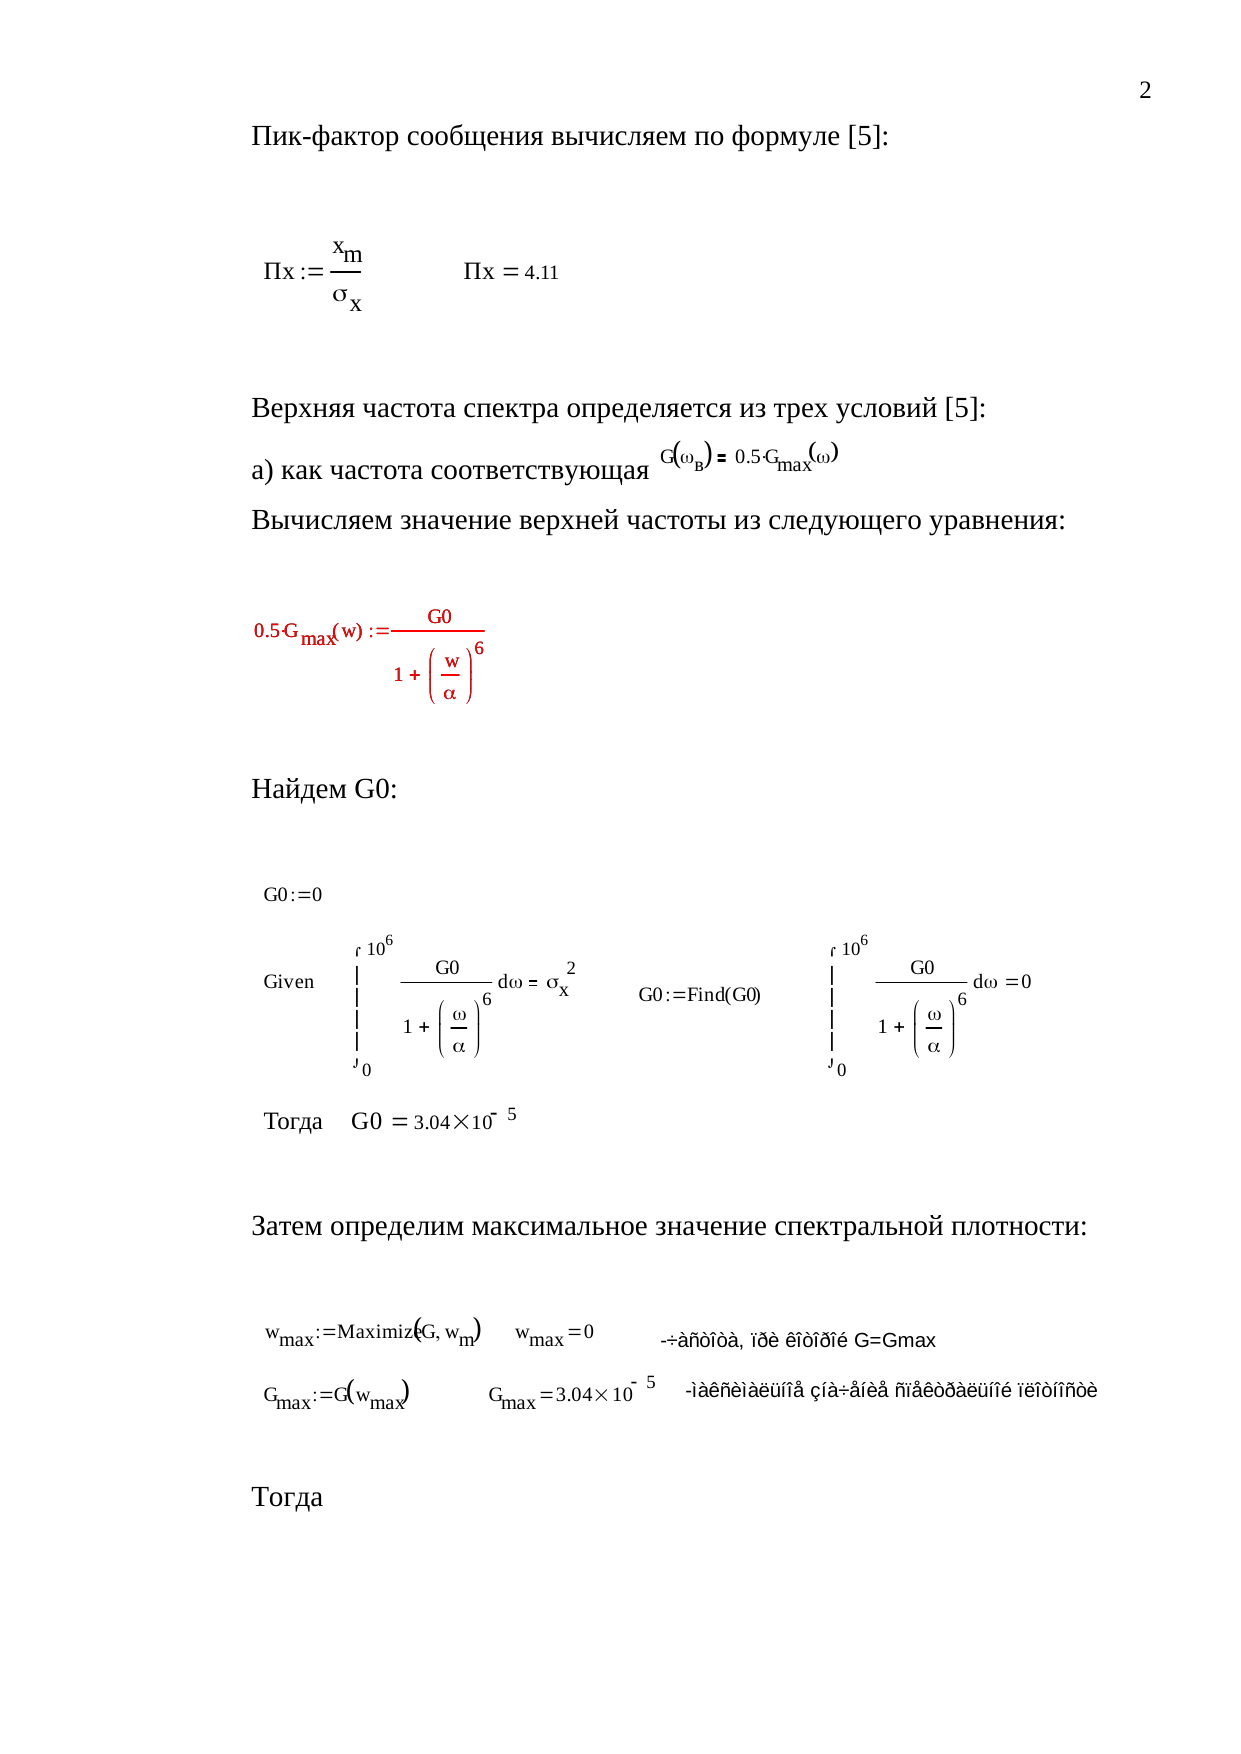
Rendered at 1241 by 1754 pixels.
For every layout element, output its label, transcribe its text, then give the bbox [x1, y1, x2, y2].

text а) как частота соответствующая [177, 440, 1152, 486]
text Найдем G0: [177, 771, 1152, 804]
text Тогда [177, 1479, 1152, 1512]
text Вычисляем значение верхней частоты из следующего уравнения: [177, 502, 1152, 536]
text Верхняя частота спектра определяется из трех условий [5]: [177, 390, 1152, 423]
text Затем определим максимальное значение спектральной плотности: [177, 1208, 1152, 1242]
text Пик-фактор сообщения вычисляем по формуле [5]: [177, 118, 1152, 152]
